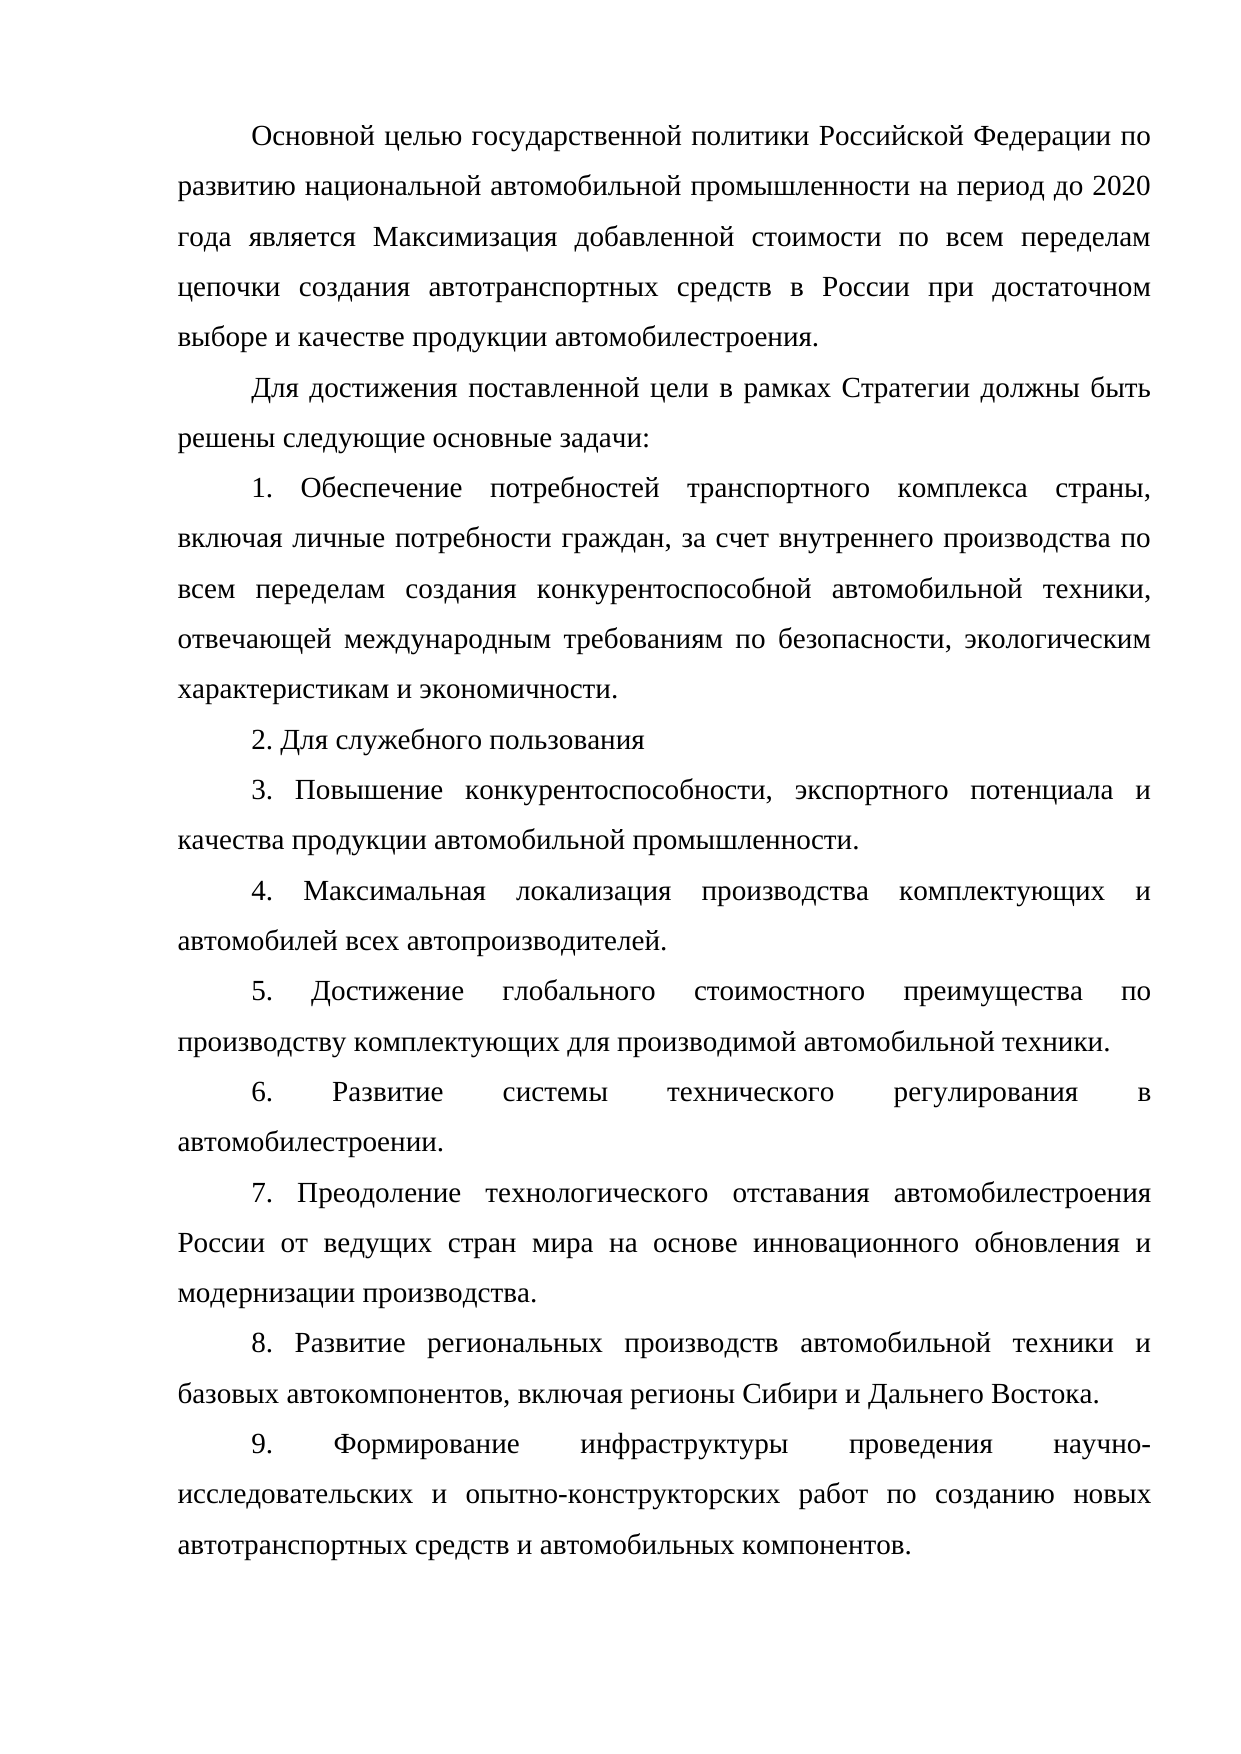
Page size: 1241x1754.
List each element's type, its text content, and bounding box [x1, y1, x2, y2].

text 3. Повышение конкурентоспособности, экспортного потенциала и качества продукции автомобильной промышленности. [177, 772, 1152, 856]
text 4. Максимальная локализация производства комплектующих и автомобилей всех автопроизводителей. [177, 873, 1152, 957]
text 8. Развитие региональных производств автомобильной техники и базовых автокомпонентов, включая регионы Сибири и Дальнего Востока. [177, 1326, 1152, 1409]
text 2. Для служебного пользования [177, 722, 1152, 755]
text 6. Развитие системы технического регулирования в автомобилестроении. [177, 1074, 1152, 1158]
text Основной целью государственной политики Российской Федерации по развитию национальной автомобильной промышленности на период до 2020 года является Максимизация добавленной стоимости по всем переделам цепочки создания автотранспортных средств в России при достаточном выборе и качестве продукции автомобилестроения. [177, 118, 1152, 353]
text 1. Обеспечение потребностей транспортного комплекса страны, включая личные потребности граждан, за счет внутреннего производства по всем переделам создания конкурентоспособной автомобильной техники, отвечающей международным требованиям по безопасности, экологическим характеристикам и экономичности. [177, 470, 1152, 705]
text 9. Формирование инфраструктуры проведения научно-исследовательских и опытно-конструкторских работ по созданию новых автотранспортных средств и автомобильных компонентов. [177, 1426, 1152, 1560]
text Для достижения поставленной цели в рамках Стратегии должны быть решены следующие основные задачи: [177, 370, 1152, 453]
text 5. Достижение глобального стоимостного преимущества по производству комплектующих для производимой автомобильной техники. [177, 973, 1152, 1057]
text 7. Преодоление технологического отставания автомобилестроения России от ведущих стран мира на основе инновационного обновления и модернизации производства. [177, 1175, 1152, 1309]
